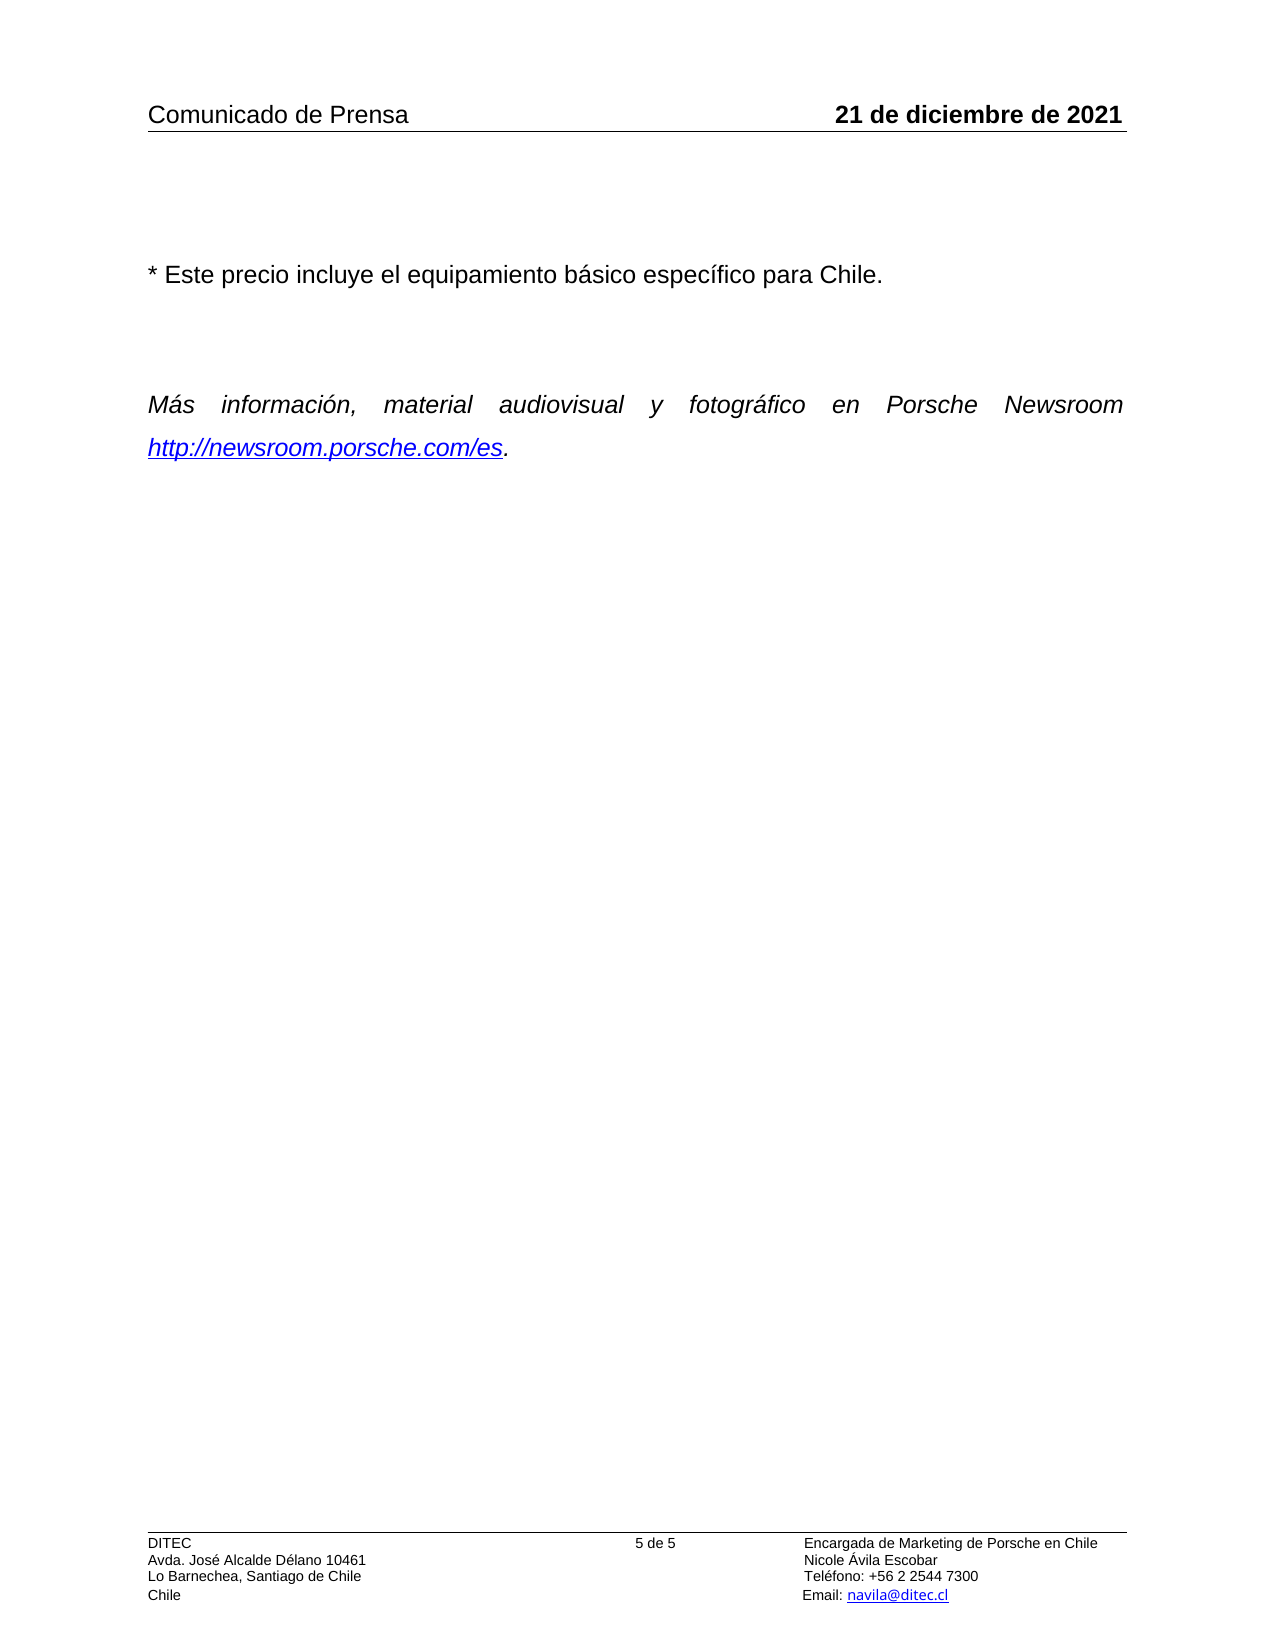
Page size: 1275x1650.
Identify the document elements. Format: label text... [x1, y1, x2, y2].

text Más información, material audiovisual y fotográfico en Porsche Newsroom http://newsroom.porsche.com/es. [148, 390, 1127, 462]
text * Este precio incluye el equipamiento básico específico para Chile. [148, 261, 1127, 289]
